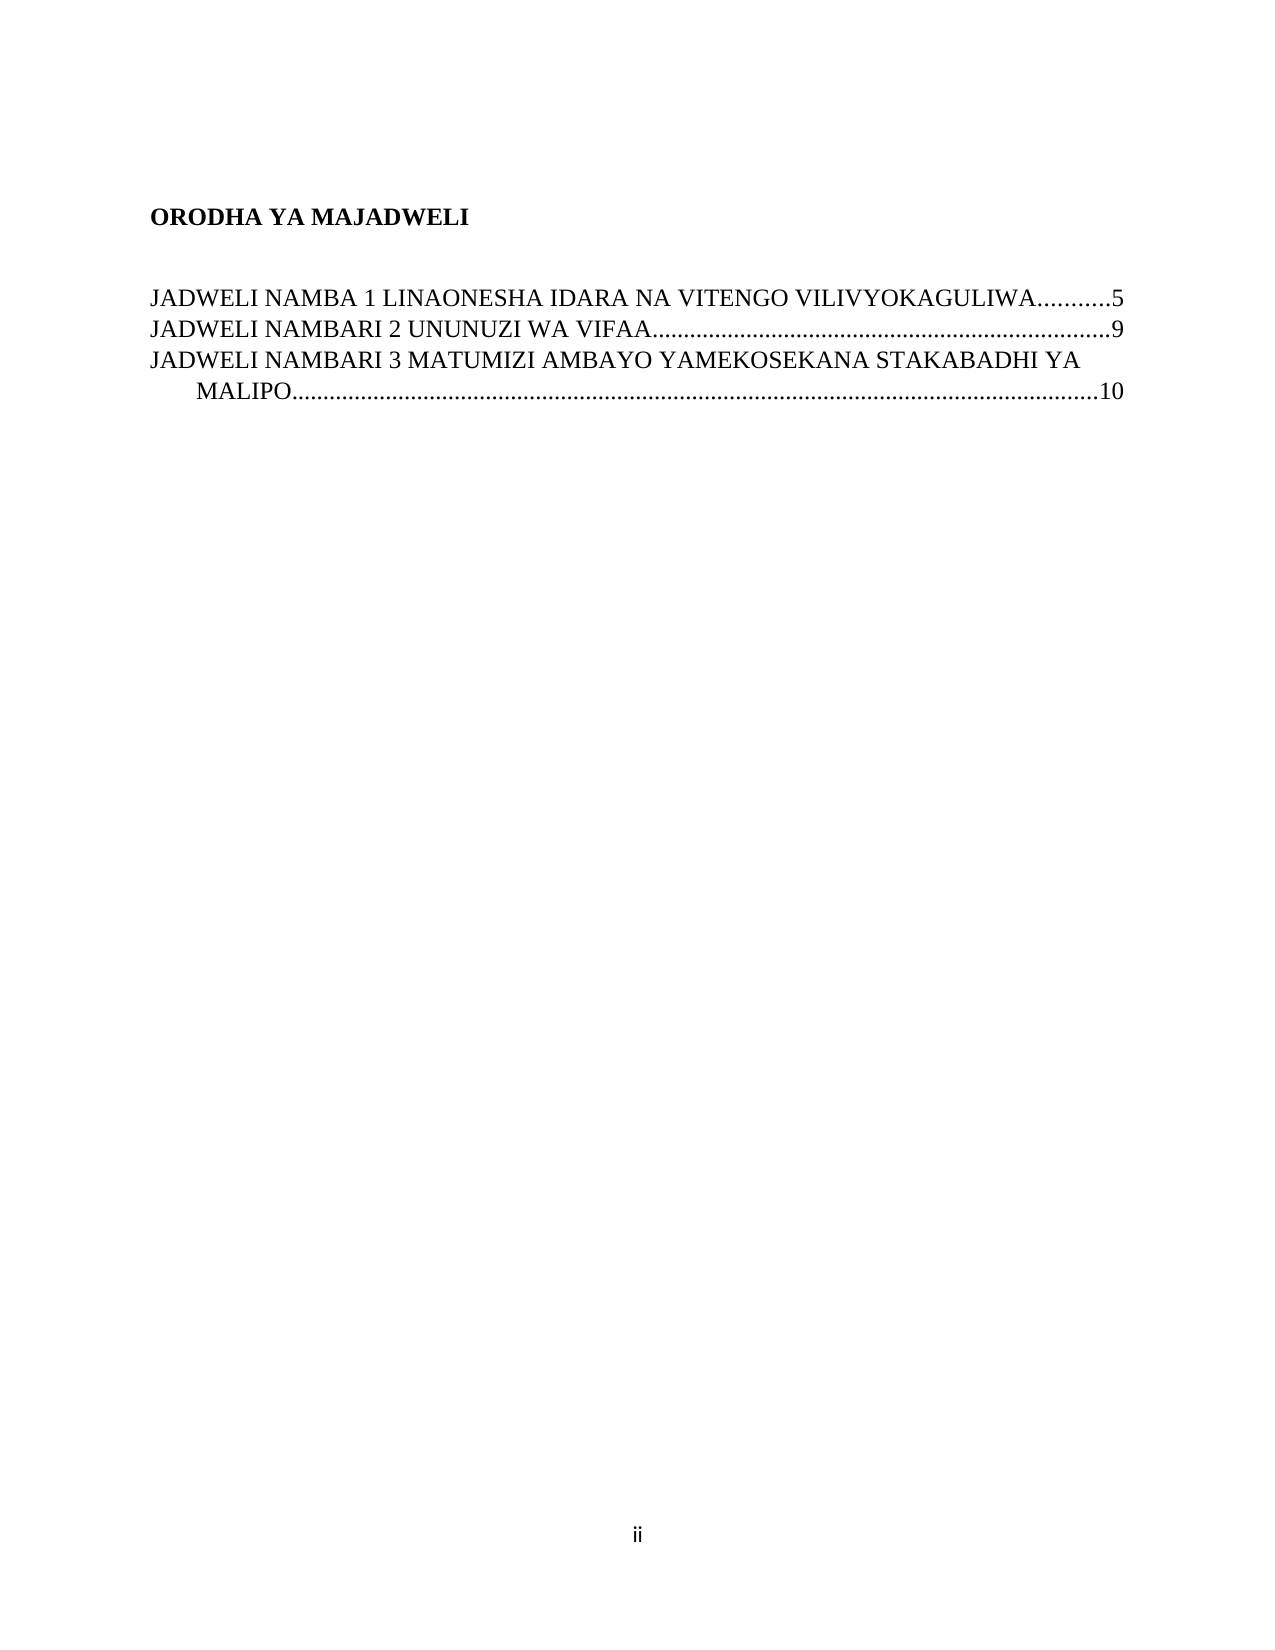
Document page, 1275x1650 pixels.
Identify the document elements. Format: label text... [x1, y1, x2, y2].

text Jadweli namba 1 linaonesha Idara na Vitengo vilivyokaguliwa 5 [150, 283, 1125, 311]
subtitle ORODHA YA MAJADWELI [150, 202, 1125, 231]
text Jadweli nambari 3 Matumizi ambayo yamekosekana stakabadhi ya malipo. 10 [150, 345, 1125, 404]
text Jadweli nambari 2 Ununuzi wa vifaa 9 [150, 314, 1125, 342]
